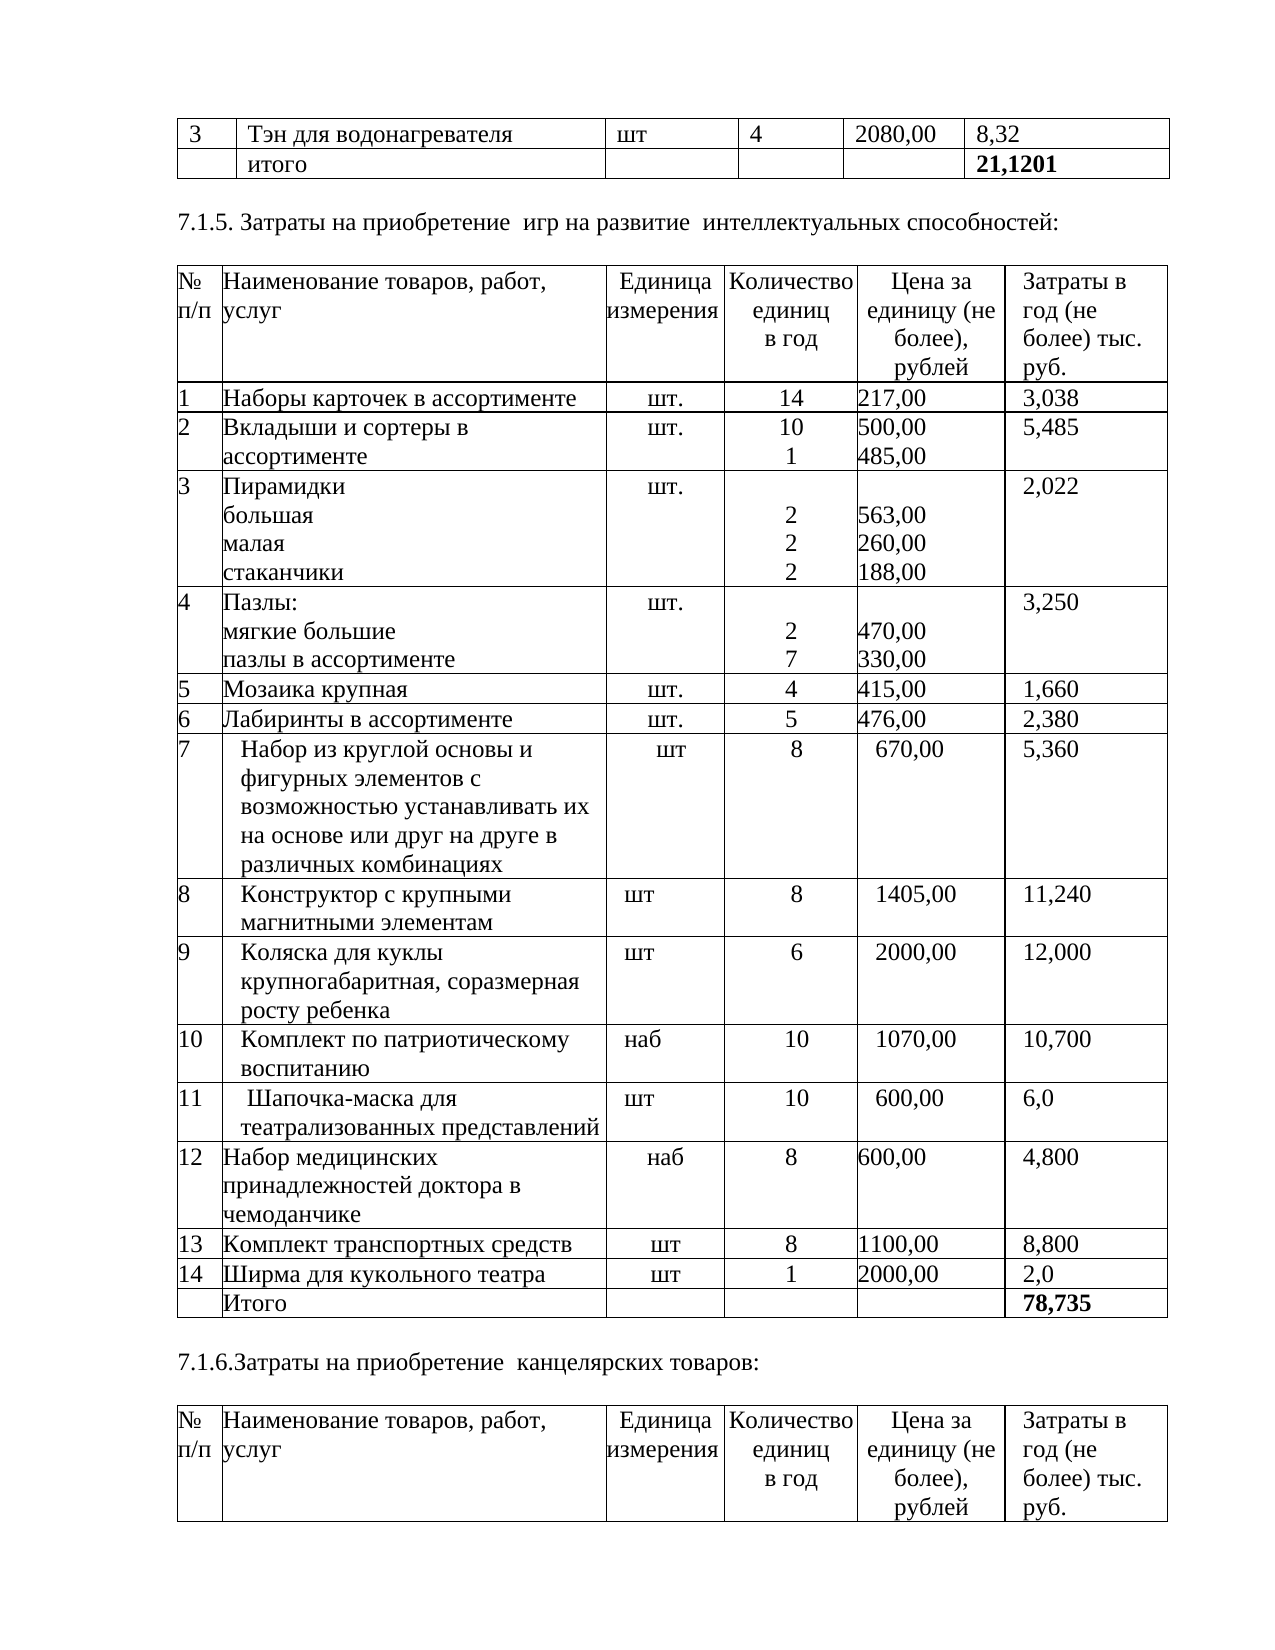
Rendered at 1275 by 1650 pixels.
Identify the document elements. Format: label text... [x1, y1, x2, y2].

table_cell шт. [607, 413, 724, 470]
table_cell шт [606, 119, 738, 148]
table_header Единица измерения [607, 266, 724, 381]
table_cell 8,32 [965, 119, 1169, 148]
table_cell 600,00 [858, 1083, 1004, 1141]
table_cell 3 [178, 119, 236, 148]
table_cell 670,00 [858, 734, 1004, 878]
table_cell шт [607, 879, 724, 936]
table_cell 7 [178, 734, 222, 878]
table_cell 563,00 260,00 188,00 [858, 471, 1004, 586]
table_cell 500,00 485,00 [858, 413, 1004, 470]
table_cell 3 [178, 471, 222, 586]
table_cell 1100,00 [858, 1229, 1004, 1258]
table_cell 10 1 [725, 413, 857, 470]
table_cell 2080,00 [844, 119, 964, 148]
table_cell Коляска для куклы крупногабаритная, соразмерная росту ребенка [223, 937, 606, 1023]
table_cell Комплект транспортных средств [223, 1229, 606, 1258]
table_cell 2,380 [1006, 704, 1167, 733]
table_cell 10 [725, 1083, 857, 1141]
table_cell шт [607, 1259, 724, 1287]
table_header Цена за единицу (не более), рублей [858, 1406, 1004, 1521]
table_cell 14 [178, 1259, 222, 1287]
table_cell 21,1201 [965, 149, 1169, 178]
table_cell Шапочка-маска для театрализованных представлений [223, 1083, 606, 1141]
table_cell 2,022 [1006, 471, 1167, 586]
table_cell 1,660 [1006, 674, 1167, 703]
table_cell Вкладыши и сортеры в ассортименте [223, 413, 606, 470]
table_header Наименование товаров, работ, услуг [223, 1406, 606, 1521]
table_cell 4 [178, 587, 222, 673]
table_cell шт. [607, 587, 724, 673]
table_cell 8,800 [1006, 1229, 1167, 1258]
table_cell 600,00 [858, 1142, 1004, 1228]
table_cell Ширма для кукольного театра [223, 1259, 606, 1287]
table_cell 8 [725, 879, 857, 936]
table_cell 2 [178, 413, 222, 470]
table_cell 6 [725, 937, 857, 1023]
table_cell 8 [178, 879, 222, 936]
table_cell Лабиринты в ассортименте [223, 704, 606, 733]
table_cell Конструктор с крупными магнитными элементам [223, 879, 606, 936]
table_cell 2 7 [725, 587, 857, 673]
table_cell 5,485 [1006, 413, 1167, 470]
table_cell шт. [607, 383, 724, 411]
table_cell [844, 149, 964, 178]
table_header № п/п [178, 1406, 222, 1521]
text 7.1.5. Затраты на приобретение игр на развитие интеллектуальных способностей: [177, 207, 1186, 236]
table_cell 12,000 [1006, 937, 1167, 1023]
table_cell 8 [725, 734, 857, 878]
table_cell 2 2 2 [725, 471, 857, 586]
table_cell 1 [725, 1259, 857, 1287]
table_cell наб [607, 1025, 724, 1082]
table_cell 5,360 [1006, 734, 1167, 878]
table_cell шт [607, 734, 724, 878]
table_cell 14 [725, 383, 857, 411]
table_header Цена за единицу (не более), рублей [858, 266, 1004, 381]
table_cell 2000,00 [858, 937, 1004, 1023]
table_cell Пирамидки большая малая стаканчики [223, 471, 606, 586]
table_header Единица измерения [607, 1406, 724, 1521]
table_cell 11 [178, 1083, 222, 1141]
table_cell Наборы карточек в ассортименте [223, 383, 606, 411]
table_cell 4 [725, 674, 857, 703]
table_cell 1070,00 [858, 1025, 1004, 1082]
table_cell шт. [607, 674, 724, 703]
table_cell шт. [607, 471, 724, 586]
table_header Наименование товаров, работ, услуг [223, 266, 606, 381]
table_cell 6,0 [1006, 1083, 1167, 1141]
table_cell 10 [725, 1025, 857, 1082]
table_cell итого [237, 149, 605, 178]
table_cell шт. [607, 704, 724, 733]
table_cell 2000,00 [858, 1259, 1004, 1287]
table_cell шт [607, 937, 724, 1023]
table_cell 78,735 [1006, 1289, 1167, 1317]
table_cell 470,00 330,00 [858, 587, 1004, 673]
table_cell [606, 149, 738, 178]
table_cell 11,240 [1006, 879, 1167, 936]
text 7.1.6.Затраты на приобретение канцелярских товаров: [177, 1347, 1186, 1376]
table_cell Пазлы: мягкие большие пазлы в ассортименте [223, 587, 606, 673]
table_cell 2,0 [1006, 1259, 1167, 1287]
table_cell наб [607, 1142, 724, 1228]
table_header Количество единиц в год [725, 1406, 857, 1521]
table_cell шт [607, 1083, 724, 1141]
table_header № п/п [178, 266, 222, 381]
table_cell шт [607, 1229, 724, 1258]
table_cell Набор медицинских принадлежностей доктора в чемоданчике [223, 1142, 606, 1228]
table_cell 3,250 [1006, 587, 1167, 673]
table_cell 4,800 [1006, 1142, 1167, 1228]
table_cell 1405,00 [858, 879, 1004, 936]
table_cell 3,038 [1006, 383, 1167, 411]
table_cell 415,00 [858, 674, 1004, 703]
table_cell Мозаика крупная [223, 674, 606, 703]
table_cell 476,00 [858, 704, 1004, 733]
table_header Количество единиц в год [725, 266, 857, 381]
table_cell Набор из круглой основы и фигурных элементов с возможностью устанавливать их на основе или друг на друге в различных комбинациях [223, 734, 606, 878]
table_cell 5 [178, 674, 222, 703]
table_header Затраты в год (не более) тыс. руб. [1006, 1406, 1167, 1521]
table_cell Тэн для водонагревателя [237, 119, 605, 148]
table_cell [607, 1289, 724, 1317]
table_cell 12 [178, 1142, 222, 1228]
table_cell 8 [725, 1142, 857, 1228]
table_cell Итого [223, 1289, 606, 1317]
table_header Затраты в год (не более) тыс. руб. [1006, 266, 1167, 381]
table_cell 10,700 [1006, 1025, 1167, 1082]
table_cell 6 [178, 704, 222, 733]
table_cell 217,00 [858, 383, 1004, 411]
table_cell [725, 1289, 857, 1317]
table_cell [178, 1289, 222, 1317]
table_cell [858, 1289, 1004, 1317]
table_cell 13 [178, 1229, 222, 1258]
table_cell 5 [725, 704, 857, 733]
table_cell 8 [725, 1229, 857, 1258]
table_cell 9 [178, 937, 222, 1023]
table_cell [739, 149, 843, 178]
table_cell 1 [178, 383, 222, 411]
table_cell 4 [739, 119, 843, 148]
table_cell 10 [178, 1025, 222, 1082]
table_cell Комплект по патриотическому воспитанию [223, 1025, 606, 1082]
table_cell [178, 149, 236, 178]
